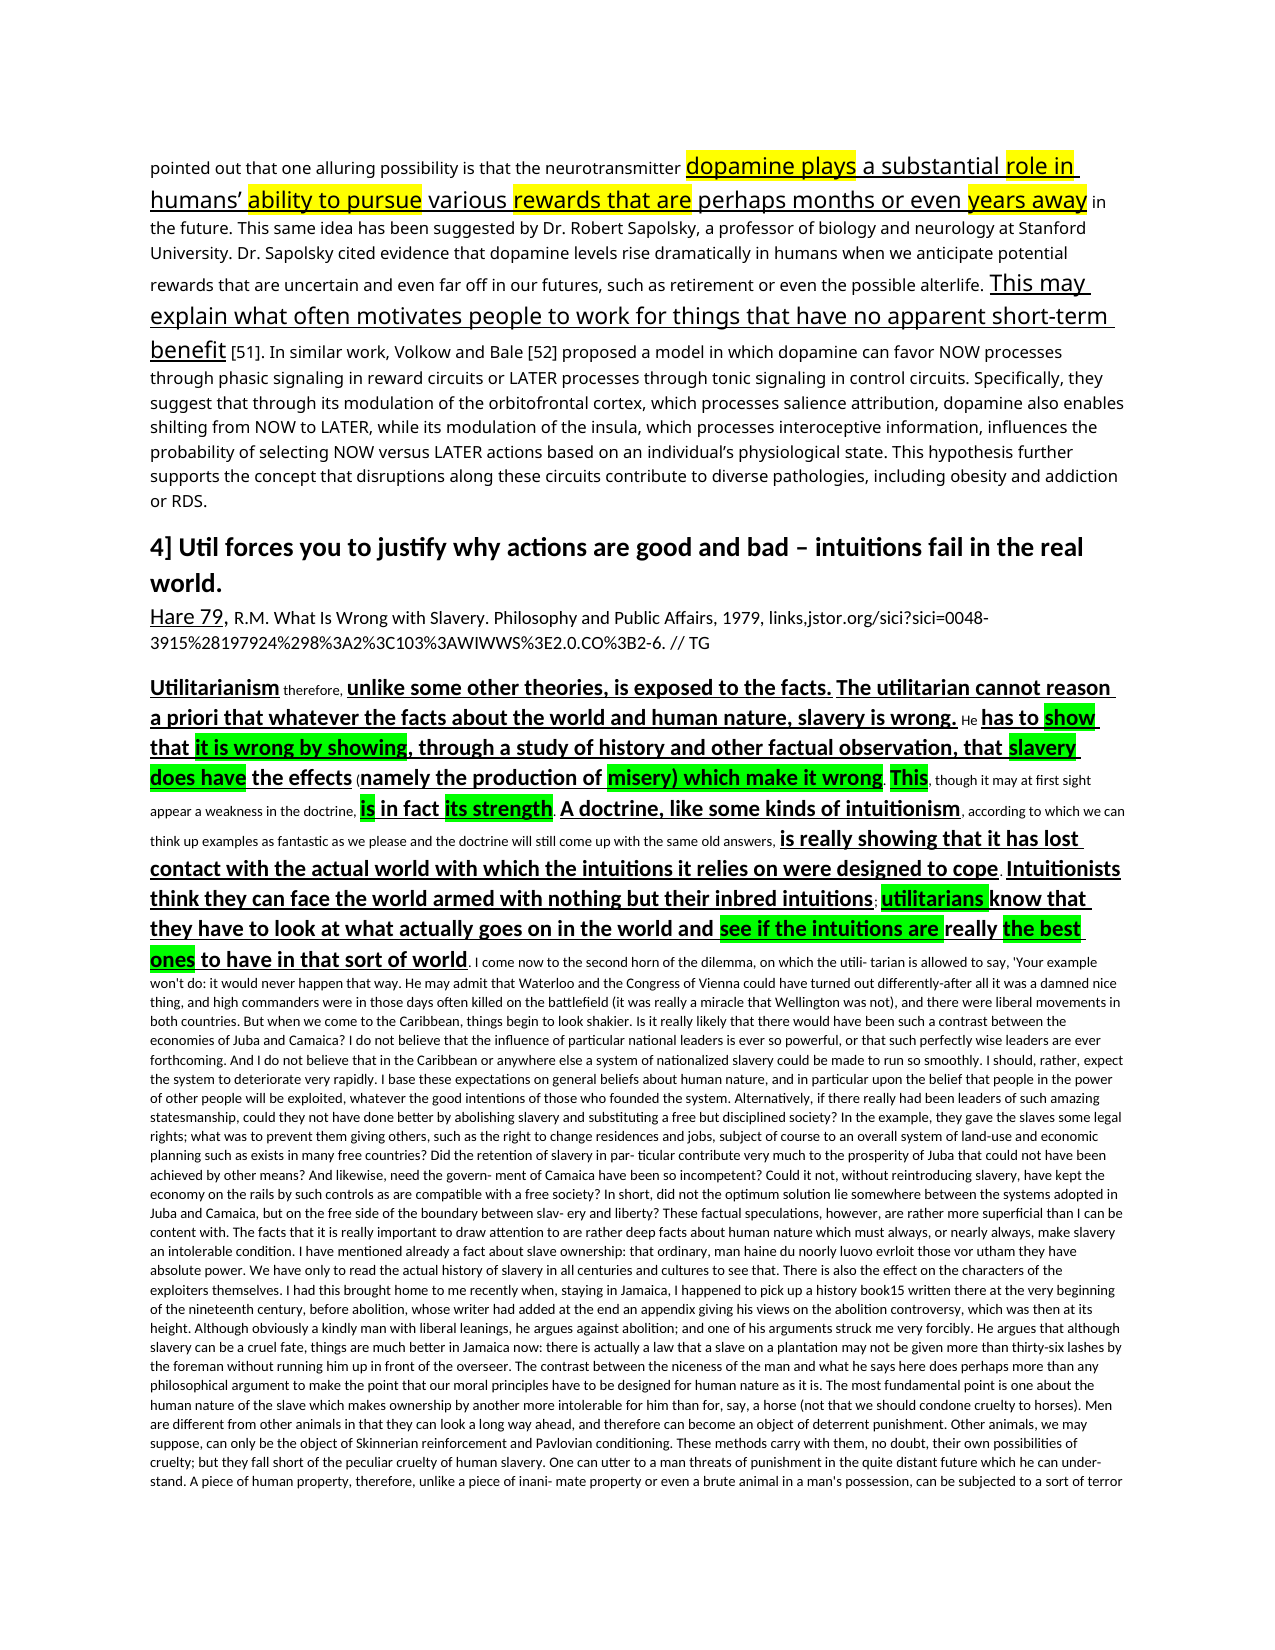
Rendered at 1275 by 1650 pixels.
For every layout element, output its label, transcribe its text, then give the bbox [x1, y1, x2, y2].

subtitle 4] Util forces you to justify why actions are good and bad – intuitions fail in the real world. [150, 531, 1125, 599]
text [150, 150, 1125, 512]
text Hare 79, R.M. What Is Wrong with Slavery. Philosophy and Public Affairs, 1979, links,jstor.org/sici?sici=0048-3915%28197924%298%3A2%3C103%3AWIWWS%3E2.0.CO%3B2-6. // TG [150, 602, 1125, 654]
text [150, 673, 1125, 1490]
